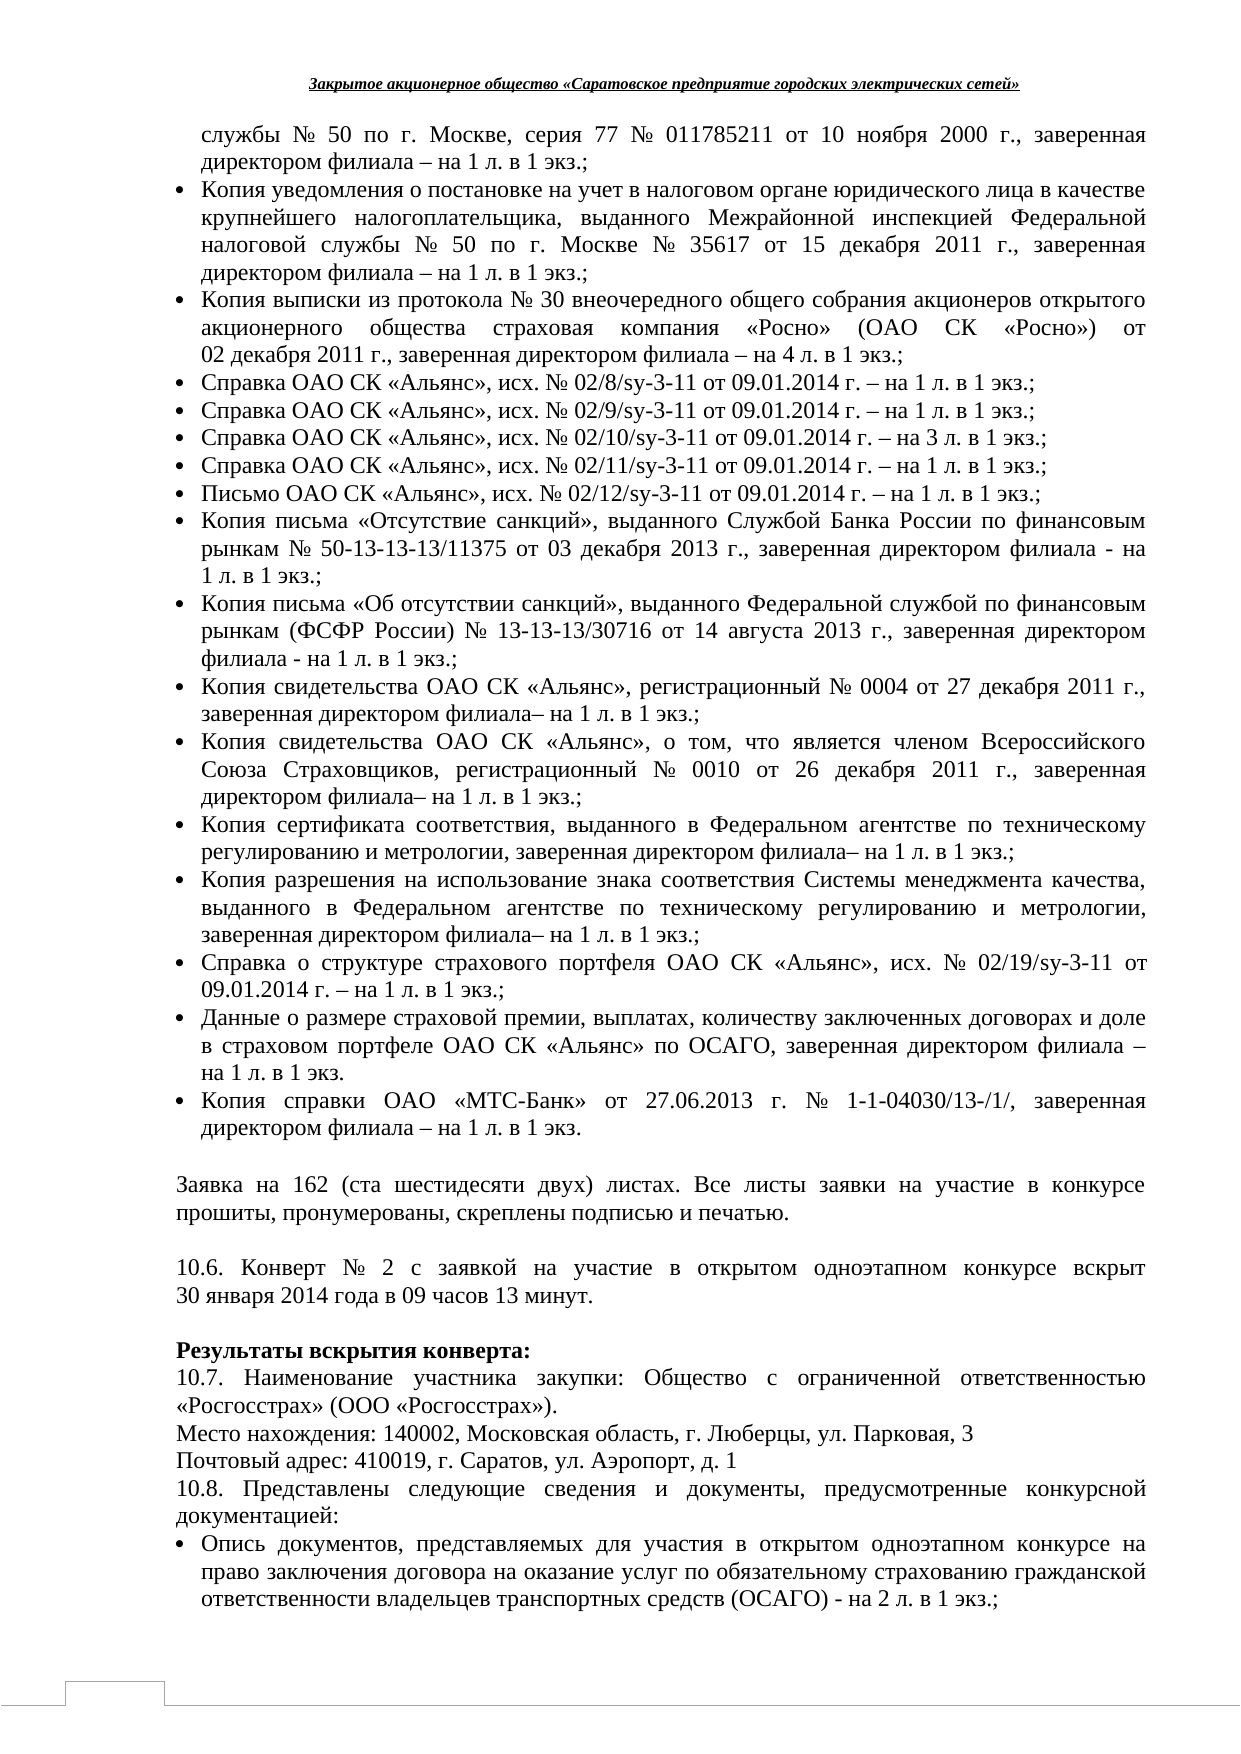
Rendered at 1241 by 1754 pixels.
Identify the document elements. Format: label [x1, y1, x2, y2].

table_header [174, 118, 1149, 1613]
